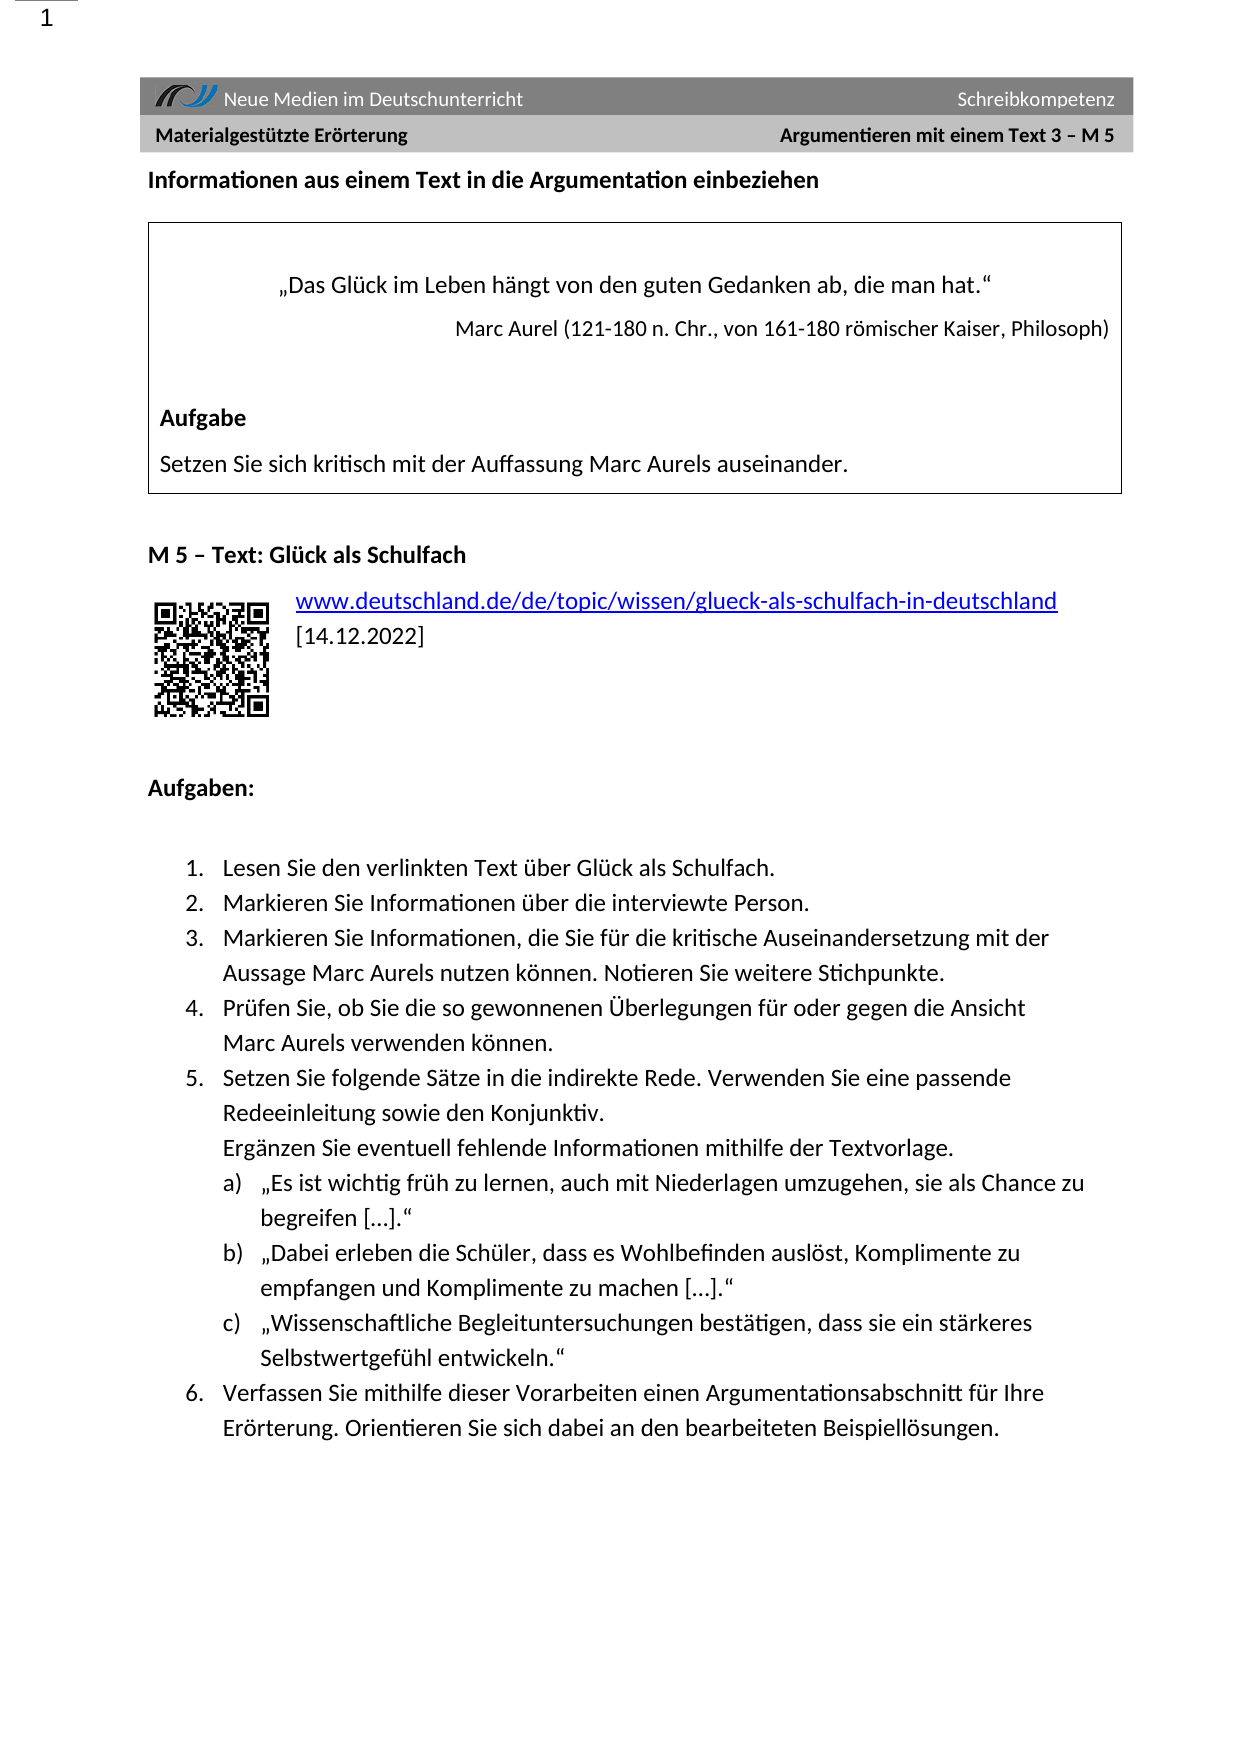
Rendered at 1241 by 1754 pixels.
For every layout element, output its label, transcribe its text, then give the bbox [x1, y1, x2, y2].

picture [155, 85, 218, 107]
list Verfassen Sie mithilfe dieser Vorarbeiten einen Argumentationsabschnitt für Ihre Erörterung. Orientieren Sie sich dabei an den bearbeiteten Beispiellösungen. [185, 1377, 1122, 1443]
text www.deutschland.de/de/topic/wissen/glueck-als-schulfach-in-deutschland [222, 585, 1122, 616]
table_header „Das Glück im Leben hängt von den guten Gedanken ab, die man hat.“ Marc Aurel (121-180 n. Chr., von 161-180 römischer Kaiser, Philosoph) Aufgabe Setzen Sie sich kritisch mit der Auffassung Marc Aurels auseinander. [149, 223, 1121, 493]
text Informationen aus einem Text in die Argumentation einbeziehen [148, 118, 1122, 194]
list „Es ist wichtig früh zu lernen, auch mit Niederlagen umzugehen, sie als Chance zu begreifen […].“ [223, 1167, 1122, 1233]
list „Wissenschaftliche Begleituntersuchungen bestätigen, dass sie ein stärkeres Selbstwertgefühl entwickeln.“ [223, 1307, 1122, 1373]
picture [148, 596, 274, 723]
list Markieren Sie Informationen über die interviewte Person. [185, 887, 1122, 918]
text M 5 – Text: Glück als Schulfach [148, 539, 1122, 570]
list Lesen Sie den verlinkten Text über Glück als Schulfach. [185, 852, 1122, 883]
text [14.12.2022] [274, 620, 1122, 651]
list „Dabei erleben die Schüler, dass es Wohlbefinden auslöst, Komplimente zu empfangen und Komplimente zu machen […].“ [223, 1237, 1122, 1303]
list Markieren Sie Informationen, die Sie für die kritische Auseinandersetzung mit der Aussage Marc Aurels nutzen können. Notieren Sie weitere Stichpunkte. [185, 922, 1122, 988]
list Prüfen Sie, ob Sie die so gewonnenen Überlegungen für oder gegen die Ansicht Marc Aurels verwenden können. [185, 992, 1122, 1058]
list Ergänzen Sie eventuell fehlende Informationen mithilfe der Textvorlage. [223, 1132, 1122, 1163]
list Setzen Sie folgende Sätze in die indirekte Rede. Verwenden Sie eine passende Redeeinleitung sowie den Konjunktiv. [185, 1062, 1122, 1128]
text Aufgaben: [148, 772, 1122, 802]
